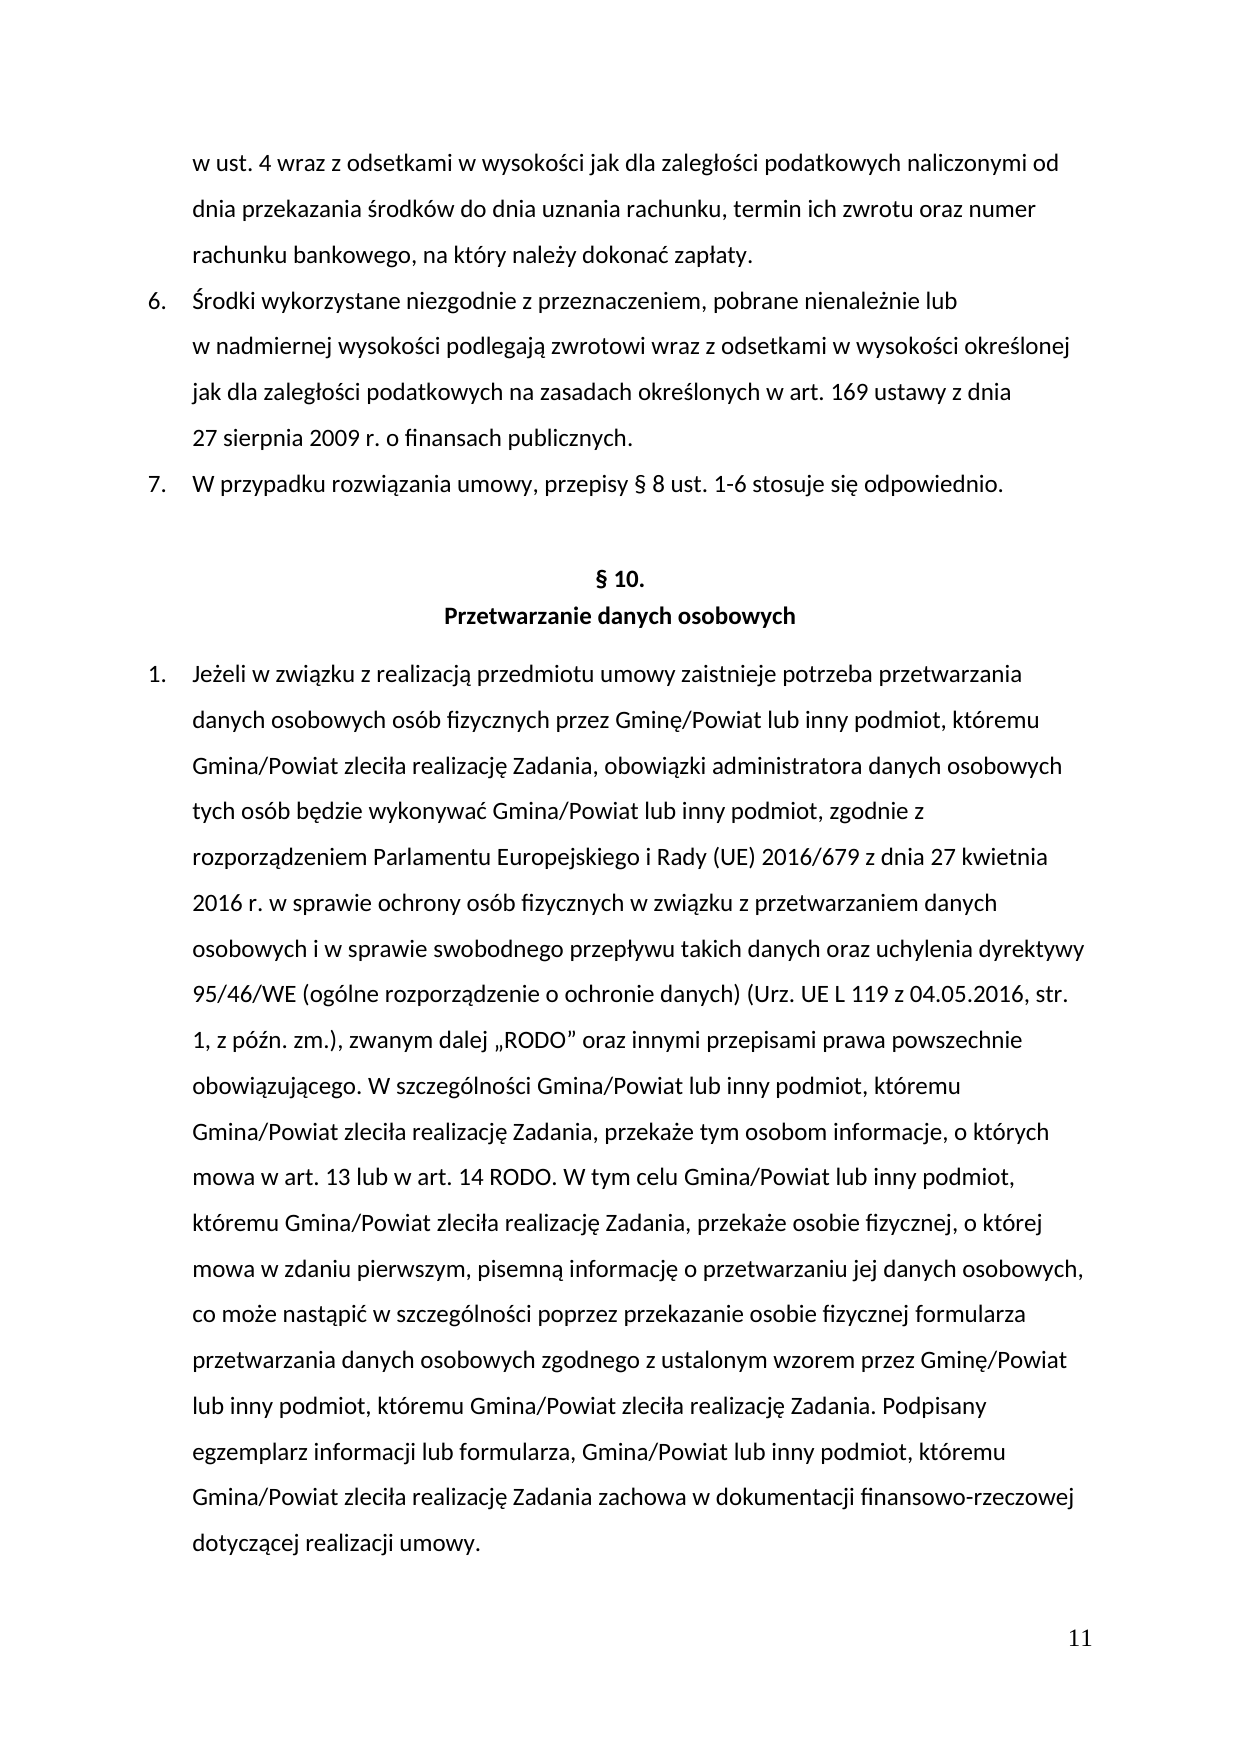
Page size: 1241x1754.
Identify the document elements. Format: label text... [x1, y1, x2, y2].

list W przypadku rozwiązania umowy, przepisy § 8 ust. 1-6 stosuje się odpowiednio. [148, 468, 1093, 498]
list Środki wykorzystane niezgodnie z przeznaczeniem, pobrane nienależnie lub w nadmiernej wysokości podlegają zwrotowi wraz z odsetkami w wysokości określonej jak dla zaległości podatkowych na zasadach określonych w art. 169 ustawy z dnia 27 sierpnia 2009 r. o finansach publicznych. [148, 285, 1093, 452]
list Jeżeli w związku z realizacją przedmiotu umowy zaistnieje potrzeba przetwarzania danych osobowych osób fizycznych przez Gminę/Powiat lub inny podmiot, któremu Gmina/Powiat zleciła realizację Zadania, obowiązki administratora danych osobowych tych osób będzie wykonywać Gmina/Powiat lub inny podmiot, zgodnie z rozporządzeniem Parlamentu Europejskiego i Rady (UE) 2016/679 z dnia 27 kwietnia 2016 r. w sprawie ochrony osób fizycznych w związku z przetwarzaniem danych osobowych i w sprawie swobodnego przepływu takich danych oraz uchylenia dyrektywy 95/46/WE (ogólne rozporządzenie o ochronie danych) (Urz. UE L 119 z 04.05.2016, str. 1, z późn. zm.), zwanym dalej „RODO” oraz innymi przepisami prawa powszechnie obowiązującego. W szczególności Gmina/Powiat lub inny podmiot, któremu Gmina/Powiat zleciła realizację Zadania, przekaże tym osobom informacje, o których mowa w art. 13 lub w art. 14 RODO. W tym celu Gmina/Powiat lub inny podmiot, któremu Gmina/Powiat zleciła realizację Zadania, przekaże osobie fizycznej, o której mowa w zdaniu pierwszym, pisemną informację o przetwarzaniu jej danych osobowych, co może nastąpić w szczególności poprzez przekazanie osobie fizycznej formularza przetwarzania danych osobowych zgodnego z ustalonym wzorem przez Gminę/Powiat lub inny podmiot, któremu Gmina/Powiat zleciła realizację Zadania. Podpisany egzemplarz informacji lub formularza, Gmina/Powiat lub inny podmiot, któremu Gmina/Powiat zleciła realizację Zadania zachowa w dokumentacji finansowo-rzeczowej dotyczącej realizacji umowy. [148, 658, 1093, 1558]
subtitle Przetwarzanie danych osobowych [148, 600, 1093, 631]
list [148, 148, 1093, 269]
subtitle § 10. [148, 563, 1093, 594]
